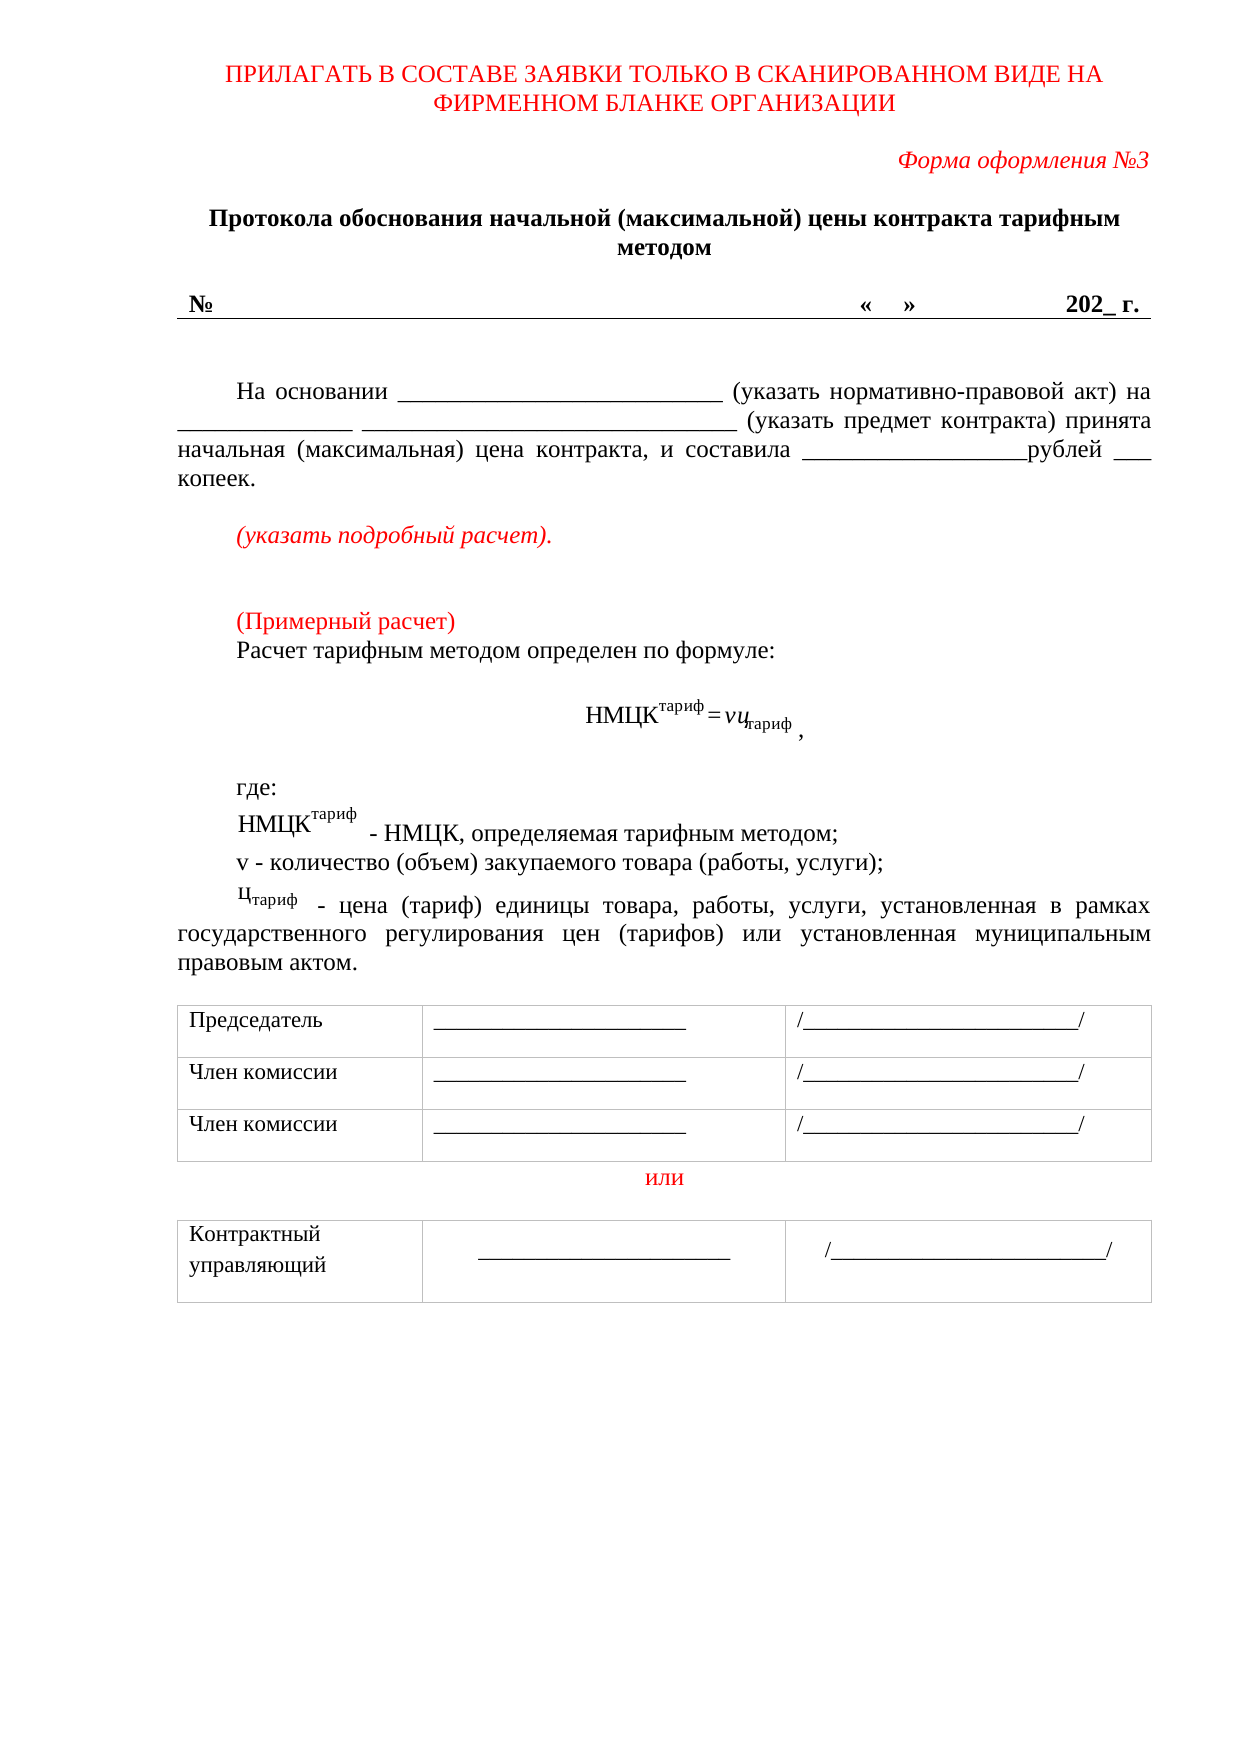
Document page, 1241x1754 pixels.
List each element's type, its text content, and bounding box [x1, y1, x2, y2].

text (Примерный расчет) [177, 606, 1152, 635]
table_cell Член комиссии [178, 1058, 422, 1109]
text , [177, 693, 1152, 743]
text - НМЦК, определяемая тарифным методом; [177, 801, 1152, 847]
table_header № [177, 289, 664, 318]
table_header « » 202_ г. [664, 289, 1151, 318]
table_cell ______________________ [423, 1110, 785, 1161]
table_header Контрактный управляющий [178, 1221, 422, 1302]
text или [177, 1162, 1152, 1191]
text где: [177, 772, 1152, 801]
title На основании __________________________ (указать нормативно-правовой акт) на ______________ ______________________________ (указать предмет контракта) принята начальная (максимальная) цена контракта, и составила __________________рублей ___ копеек. [177, 376, 1152, 491]
text - цена (тариф) единицы товара, работы, услуги, установленная в рамках государственного регулирования цен (тарифов) или установленная муниципальным правовым актом. [177, 876, 1152, 976]
table_cell ______________________ [423, 1058, 785, 1109]
table_cell /________________________/ [786, 1058, 1151, 1109]
table_cell /________________________/ [786, 1110, 1151, 1161]
title (указать подробный расчет). [177, 520, 1152, 549]
text ПРИЛАГАТЬ В СОСТАВЕ ЗАЯВКИ ТОЛЬКО В СКАНИРОВАННОМ ВИДЕ НА ФИРМЕННОМ БЛАНКЕ ОРГАНИЗАЦИИ [177, 59, 1152, 117]
table_header Председатель [178, 1006, 422, 1057]
text v - количество (объем) закупаемого товара (работы, услуги); [177, 847, 1152, 876]
title Протокола обоснования начальной (максимальной) цены контракта тарифным методом [177, 203, 1152, 260]
table_header ______________________ [423, 1221, 785, 1302]
table_header /________________________/ [786, 1221, 1151, 1302]
text Расчет тарифным методом определен по формуле: [177, 635, 1152, 664]
table_header ______________________ [423, 1006, 785, 1057]
table_cell Член комиссии [178, 1110, 422, 1161]
title Форма оформления №3 [177, 145, 1152, 174]
table_header /________________________/ [786, 1006, 1151, 1057]
